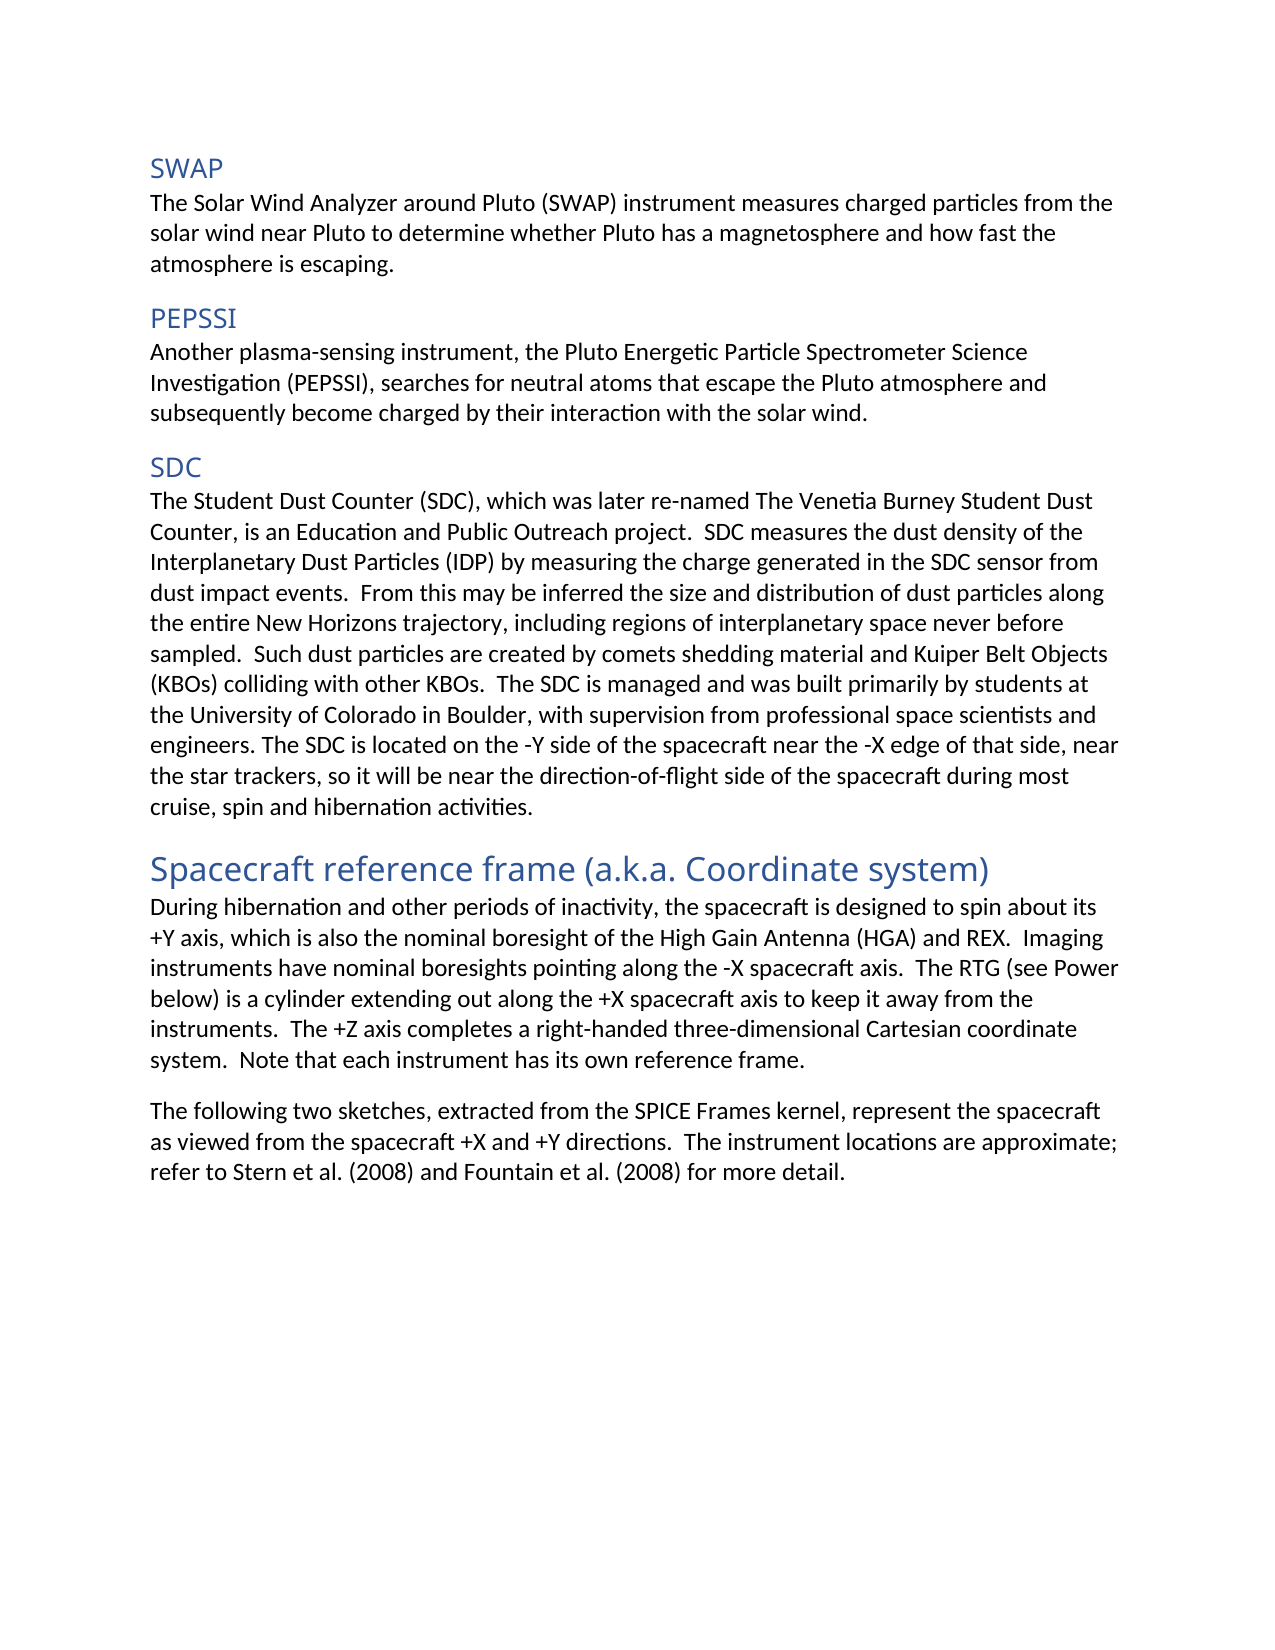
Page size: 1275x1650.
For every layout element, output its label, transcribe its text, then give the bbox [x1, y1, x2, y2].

text During hibernation and other periods of inactivity, the spacecraft is designed to spin about its +Y axis, which is also the nominal boresight of the High Gain Antenna (HGA) and REX. Imaging instruments have nominal boresights pointing along the -X spacecraft axis. The RTG (see Power below) is a cylinder extending out along the +X spacecraft axis to keep it away from the instruments. The +Z axis completes a right-handed three-dimensional Cartesian coordinate system. Note that each instrument has its own reference frame. [150, 892, 1125, 1075]
text The Solar Wind Analyzer around Pluto (SWAP) instrument measures charged particles from the solar wind near Pluto to determine whether Pluto has a magnetosphere and how fast the atmosphere is escaping. [150, 187, 1125, 278]
subtitle SDC [150, 448, 1125, 485]
text The Student Dust Counter (SDC), which was later re-named The Venetia Burney Student Dust Counter, is an Education and Public Outreach project. SDC measures the dust density of the Interplanetary Dust Particles (IDP) by measuring the charge generated in the SDC sensor from dust impact events. From this may be inferred the size and distribution of dust particles along the entire New Horizons trajectory, including regions of interplanetary space never before sampled. Such dust particles are created by comets shedding material and Kuiper Belt Objects (KBOs) colliding with other KBOs. The SDC is managed and was built primarily by students at the University of Colorado in Boulder, with supervision from professional space scientists and engineers. The SDC is located on the -Y side of the spacecraft near the -X edge of that side, near the star trackers, so it will be near the direction-of-flight side of the spacecraft during most cruise, spin and hibernation activities. [150, 485, 1125, 821]
text Another plasma-sensing instrument, the Pluto Energetic Particle Spectrometer Science Investigation (PEPSSI), searches for neutral atoms that escape the Pluto atmosphere and subsequently become charged by their interaction with the solar wind. [150, 336, 1125, 428]
subtitle Spacecraft reference frame (a.k.a. Coordinate system) [150, 846, 1125, 892]
text The following two sketches, extracted from the SPICE Frames kernel, represent the spacecraft as viewed from the spacecraft +X and +Y directions. The instrument locations are approximate; refer to Stern et al. (2008) and Fountain et al. (2008) for more detail. [150, 1096, 1125, 1187]
subtitle PEPSSI [150, 299, 1125, 336]
subtitle SWAP [150, 150, 1125, 187]
